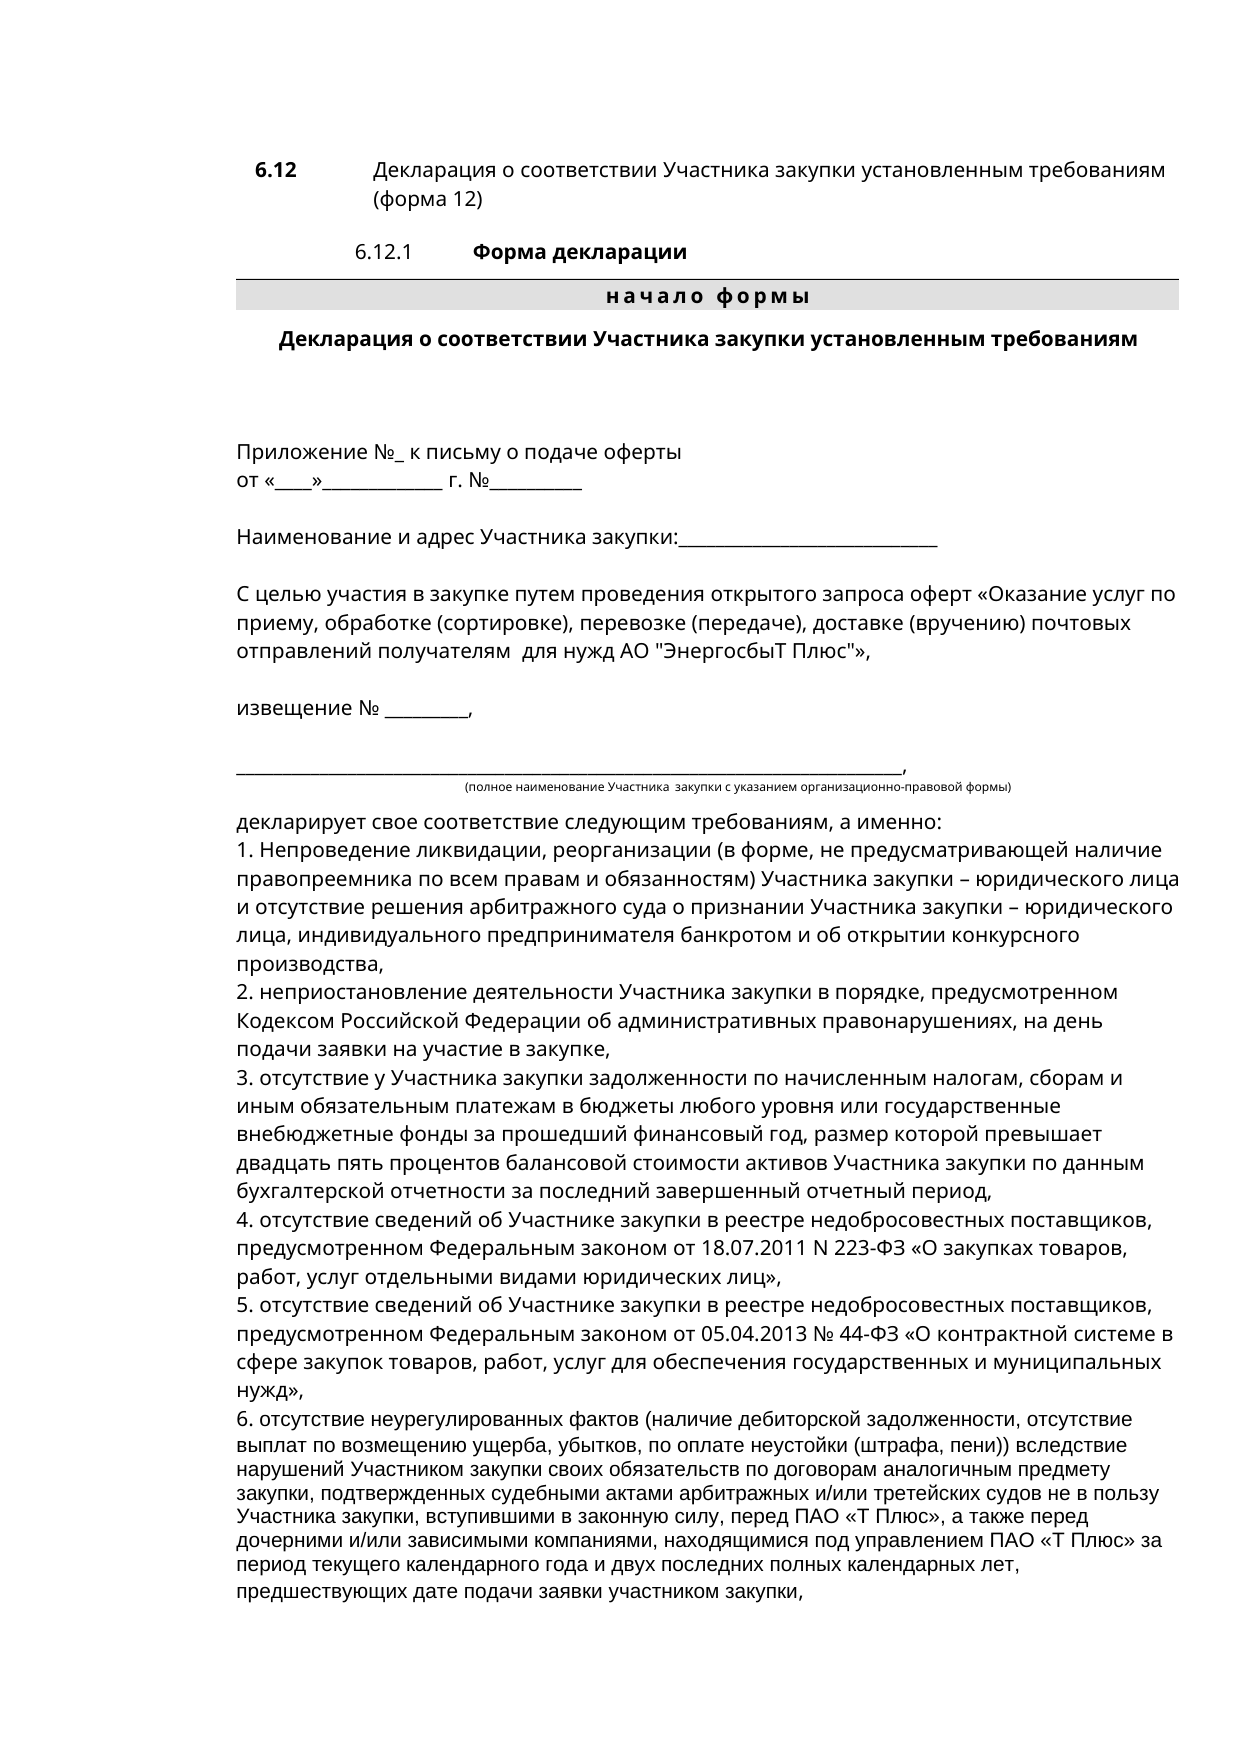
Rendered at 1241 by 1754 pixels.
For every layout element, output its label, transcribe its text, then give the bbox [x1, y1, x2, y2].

text 1. Непроведение ликвидации, реорганизации (в форме, не предусматривающей наличие правопреемника по всем правам и обязанностям) Участника закупки – юридического лица и отсутствие решения арбитражного суда о признании Участника закупки – юридического лица, индивидуального предпринимателя банкротом и об открытии конкурсного производства, [236, 835, 1181, 977]
text Наименование и адрес Участника закупки:____________________________ [236, 522, 1181, 551]
subtitle Декларация о соответствии Участника закупки установленным требованиям (форма 12) [255, 156, 1181, 212]
text декларирует свое соответствие следующим требованиям, а именно: [236, 807, 1181, 835]
text Приложение №_ к письму о подаче оферты от «____»_____________ г. №__________ [236, 437, 1181, 494]
text С целью участия в закупке путем проведения открытого запроса оферт «Оказание услуг по приему, обработке (сортировке), перевозке (передаче), доставке (вручению) почтовых отправлений получателям для нужд АО "ЭнергосбыТ Плюс"», [236, 579, 1181, 664]
text ________________________________________________________________________, [236, 750, 1181, 778]
text извещение № _________, [236, 693, 1181, 721]
text начало формы [236, 280, 1179, 310]
text 3. отсутствие у Участника закупки задолженности по начисленным налогам, сборам и иным обязательным платежам в бюджеты любого уровня или государственные внебюджетные фонды за прошедший финансовый год, размер которой превышает двадцать пять процентов балансовой стоимости активов Участника закупки по данным бухгалтерской отчетности за последний завершенный отчетный период, [236, 1063, 1181, 1205]
text 2. неприостановление деятельности Участника закупки в порядке, предусмотренном Кодексом Российской Федерации об административных правонарушениях, на день подачи заявки на участие в закупке, [236, 977, 1181, 1063]
text (полное наименование Участника закупки с указанием организационно-правовой формы) [236, 778, 1181, 807]
list Форма декларации [354, 237, 1181, 266]
text 6. отсутствие неурегулированных фактов (наличие дебиторской задолженности, отсутствие выплат по возмещению ущерба, убытков, по оплате неустойки (штрафа, пени)) вследствие нарушений Участником закупки своих обязательств по договорам аналогичным предмету закупки, подтвержденных судебными актами арбитражных и/или третейских судов не в пользу Участника закупки, вступившими в законную силу, перед ПАО «Т Плюс», а также перед дочерними и/или зависимыми компаниями, находящимися под управлением ПАО «Т Плюс» за период текущего календарного года и двух последних полных календарных лет, предшествующих дате подачи заявки участником закупки, [236, 1404, 1181, 1604]
text Декларация о соответствии Участника закупки установленным требованиям [236, 324, 1181, 353]
text 4. отсутствие сведений об Участнике закупки в реестре недобросовестных поставщиков, предусмотренном Федеральным законом от 18.07.2011 N 223-ФЗ «О закупках товаров, работ, услуг отдельными видами юридических лиц», [236, 1205, 1181, 1290]
text 5. отсутствие сведений об Участнике закупки в реестре недобросовестных поставщиков, предусмотренном Федеральным законом от 05.04.2013 № 44-ФЗ «О контрактной системе в сфере закупок товаров, работ, услуг для обеспечения государственных и муниципальных нужд», [236, 1290, 1181, 1404]
